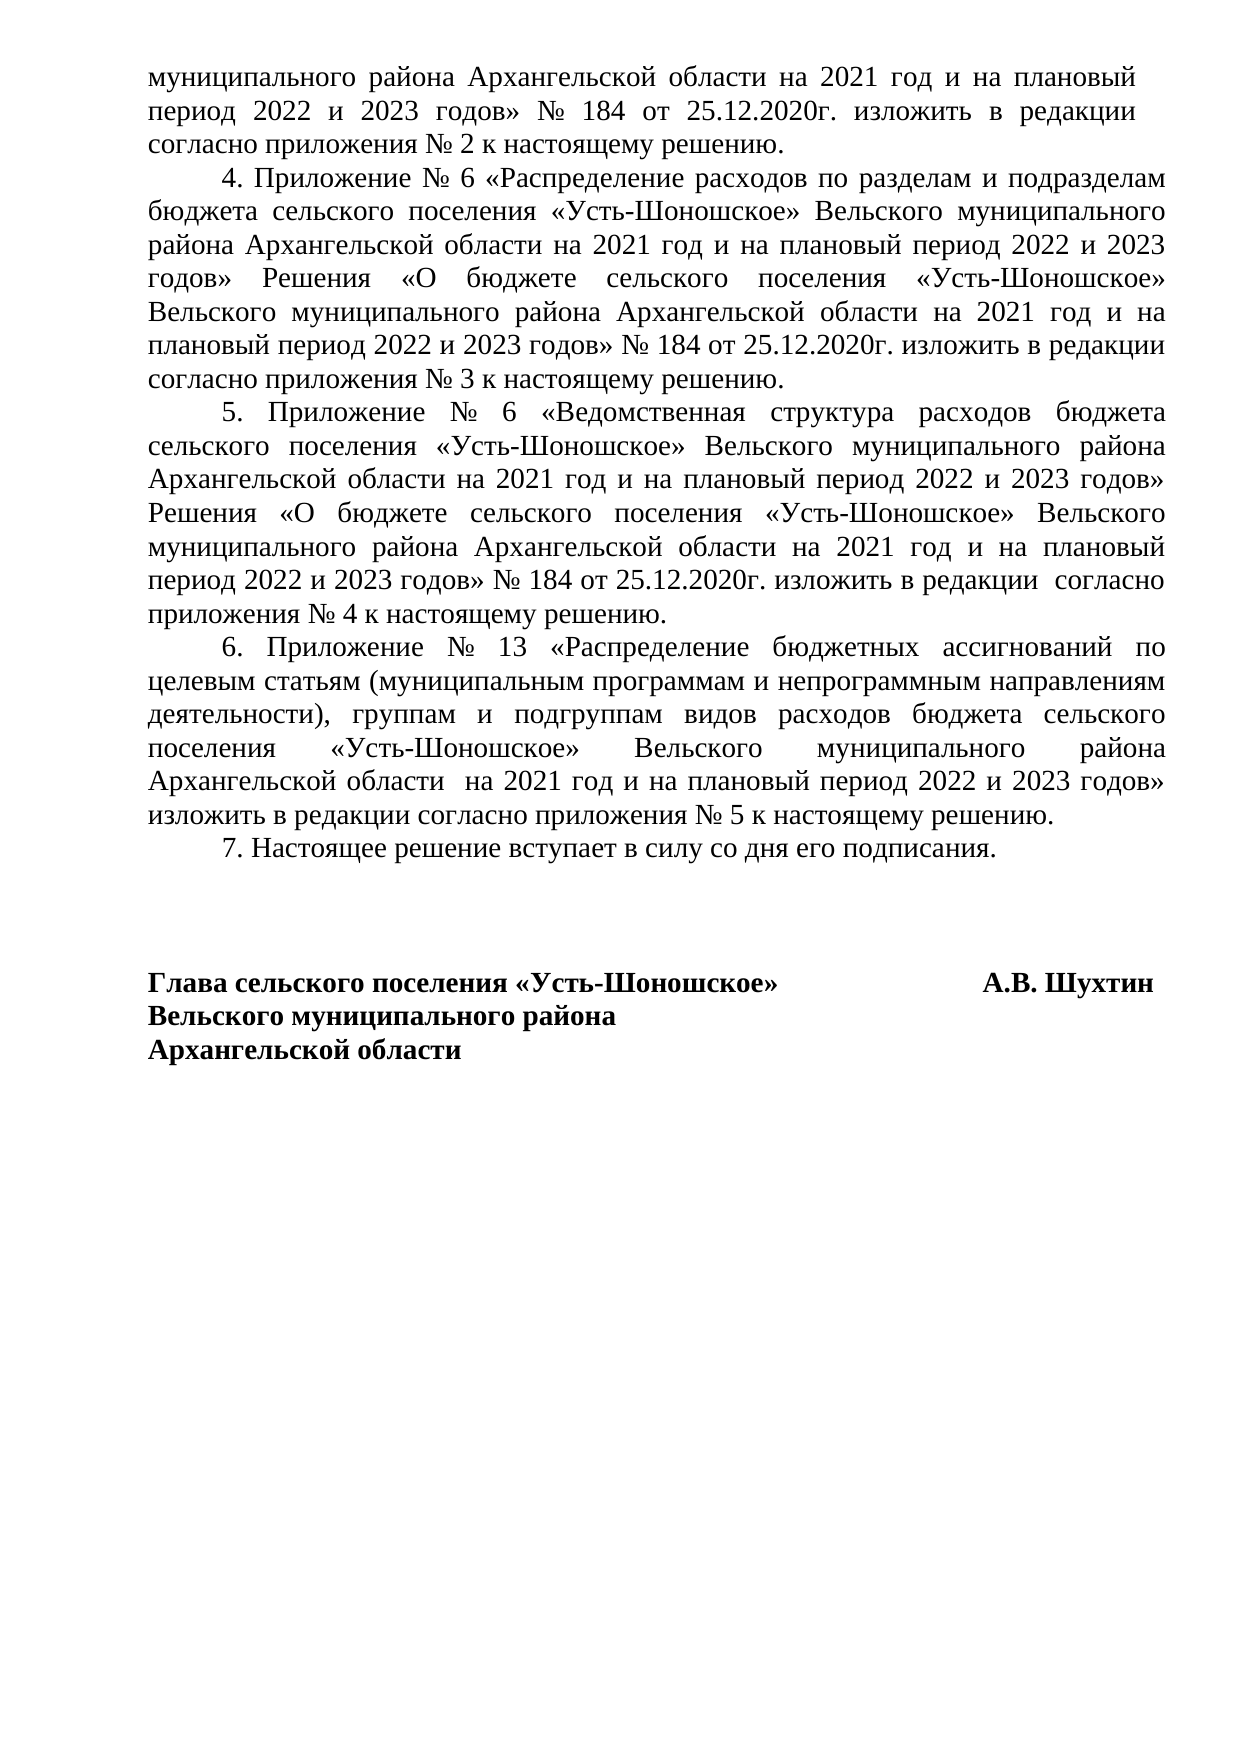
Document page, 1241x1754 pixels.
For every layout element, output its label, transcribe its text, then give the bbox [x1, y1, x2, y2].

text Вельского муниципального района [148, 998, 1167, 1032]
text Глава сельского поселения «Усть-Шоношское» А.В. Шухтин [148, 965, 1167, 998]
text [148, 59, 1137, 160]
text 7. Настоящее решение вступает в силу со дня его подписания. [148, 831, 1167, 864]
text Архангельской области [148, 1032, 1167, 1065]
text 4. Приложение № 6 «Распределение расходов по разделам и подразделам бюджета сельского поселения «Усть-Шоношское» Вельского муниципального района Архангельской области на 2021 год и на плановый период 2022 и 2023 годов» Решения «О бюджете сельского поселения «Усть-Шоношское» Вельского муниципального района Архангельской области на 2021 год и на плановый период 2022 и 2023 годов» № 184 от 25.12.2020г. изложить в редакции согласно приложения № 3 к настоящему решению. [148, 160, 1167, 394]
text 5. Приложение № 6 «Ведомственная структура расходов бюджета сельского поселения «Усть-Шоношское» Вельского муниципального района Архангельской области на 2021 год и на плановый период 2022 и 2023 годов» Решения «О бюджете сельского поселения «Усть-Шоношское» Вельского муниципального района Архангельской области на 2021 год и на плановый период 2022 и 2023 годов» № 184 от 25.12.2020г. изложить в редакции согласно приложения № 4 к настоящему решению. [148, 394, 1167, 629]
text 6. Приложение № 13 «Распределение бюджетных ассигнований по целевым статьям (муниципальным программам и непрограммным направлениям деятельности), группам и подгруппам видов расходов бюджета сельского поселения «Усть-Шоношское» Вельского муниципального района Архангельской области на 2021 год и на плановый период 2022 и 2023 годов» изложить в редакции согласно приложения № 5 к настоящему решению. [148, 629, 1167, 831]
